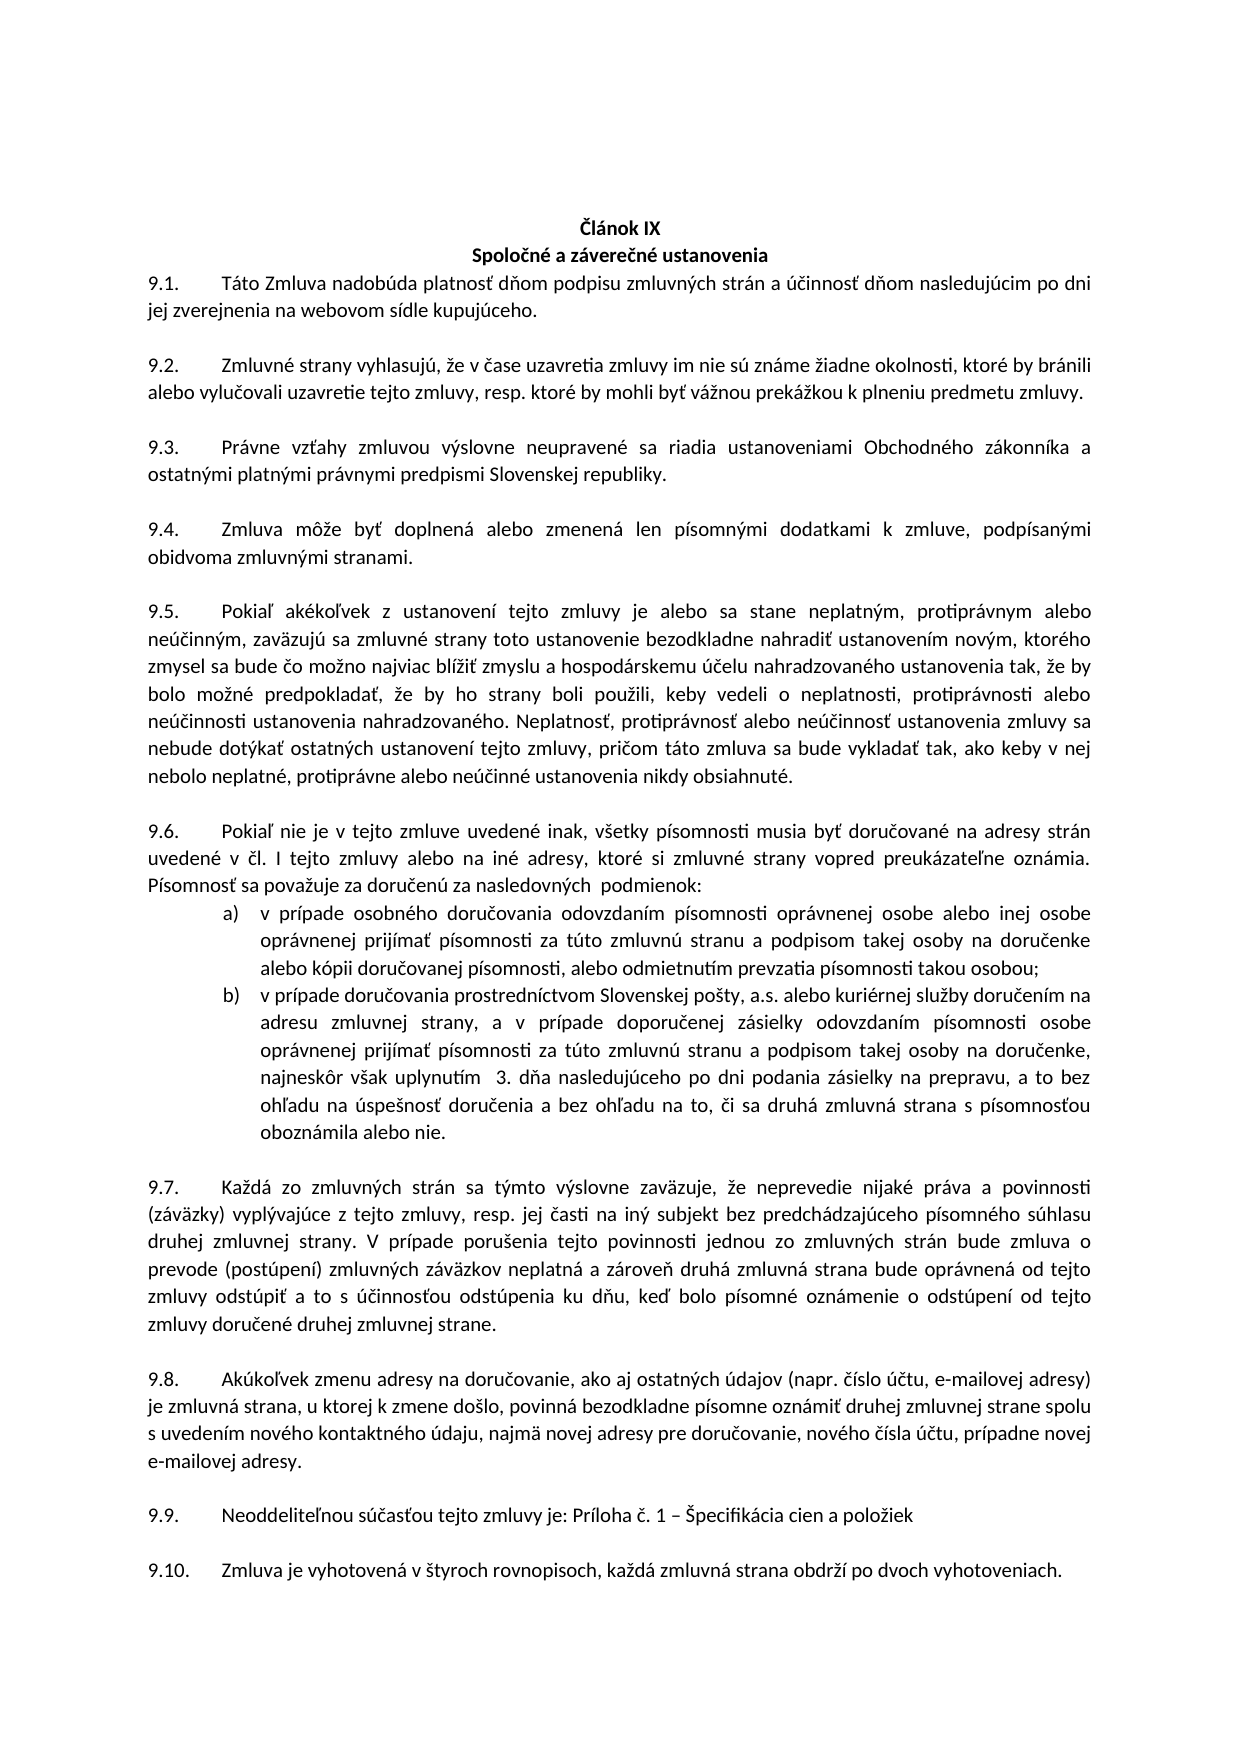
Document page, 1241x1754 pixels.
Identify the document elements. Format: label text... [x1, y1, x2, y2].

list Akúkoľvek zmenu adresy na doručovanie, ako aj ostatných údajov (napr. číslo účtu, e-mailovej adresy) je zmluvná strana, u ktorej k zmene došlo, povinná bezodkladne písomne oznámiť druhej zmluvnej strane spolu s uvedením nového kontaktného údaju, najmä novej adresy pre doručovanie, nového čísla účtu, prípadne novej e-mailovej adresy. [148, 1366, 1093, 1473]
list Pokiaľ nie je v tejto zmluve uvedené inak, všetky písomnosti musia byť doručované na adresy strán uvedené v čl. I tejto zmluvy alebo na iné adresy, ktoré si zmluvné strany vopred preukázateľne oznámia. Písomnosť sa považuje za doručenú za nasledovných podmienok: [148, 818, 1093, 898]
list Článok IX [148, 215, 1093, 241]
list Zmluva môže byť doplnená alebo zmenená len písomnými dodatkami k zmluve, podpísanými obidvoma zmluvnými stranami. [148, 516, 1093, 569]
list Zmluva je vyhotovená v štyroch rovnopisoch, každá zmluvná strana obdrží po dvoch vyhotoveniach. [148, 1557, 1093, 1583]
list Spoločné a záverečné ustanovenia [148, 242, 1093, 268]
list Pokiaľ akékoľvek z ustanovení tejto zmluvy je alebo sa stane neplatným, protiprávnym alebo neúčinným, zaväzujú sa zmluvné strany toto ustanovenie bezodkladne nahradiť ustanovením novým, ktorého zmysel sa bude čo možno najviac blížiť zmyslu a hospodárskemu účelu nahradzovaného ustanovenia tak, že by bolo možné predpokladať, že by ho strany boli použili, keby vedeli o neplatnosti, protiprávnosti alebo neúčinnosti ustanovenia nahradzovaného. Neplatnosť, protiprávnosť alebo neúčinnosť ustanovenia zmluvy sa nebude dotýkať ostatných ustanovení tejto zmluvy, pričom táto zmluva sa bude vykladať tak, ako keby v nej nebolo neplatné, protiprávne alebo neúčinné ustanovenia nikdy obsiahnuté. [148, 599, 1093, 788]
list Táto Zmluva nadobúda platnosť dňom podpisu zmluvných strán a účinnosť dňom nasledujúcim po dni jej zverejnenia na webovom sídle kupujúceho. [148, 270, 1093, 323]
list Neoddeliteľnou súčasťou tejto zmluvy je: Príloha č. 1 – Špecifikácia cien a položiek [148, 1503, 1093, 1528]
list v prípade osobného doručovania odovzdaním písomnosti oprávnenej osobe alebo inej osobe oprávnenej prijímať písomnosti za túto zmluvnú stranu a podpisom takej osoby na doručenke alebo kópii doručovanej písomnosti, alebo odmietnutím prevzatia písomnosti takou osobou; [223, 900, 1093, 980]
list v prípade doručovania prostredníctvom Slovenskej pošty, a.s. alebo kuriérnej služby doručením na adresu zmluvnej strany, a v prípade doporučenej zásielky odovzdaním písomnosti osobe oprávnenej prijímať písomnosti za túto zmluvnú stranu a podpisom takej osoby na doručenke, najneskôr však uplynutím 3. dňa nasledujúceho po dni podania zásielky na prepravu, a to bez ohľadu na úspešnosť doručenia a bez ohľadu na to, či sa druhá zmluvná strana s písomnosťou oboznámila alebo nie. [223, 982, 1093, 1144]
list Právne vzťahy zmluvou výslovne neupravené sa riadia ustanoveniami Obchodného zákonníka a ostatnými platnými právnymi predpismi Slovenskej republiky. [148, 434, 1093, 487]
list Zmluvné strany vyhlasujú, že v čase uzavretia zmluvy im nie sú známe žiadne okolnosti, ktoré by bránili alebo vylučovali uzavretie tejto zmluvy, resp. ktoré by mohli byť vážnou prekážkou k plneniu predmetu zmluvy. [148, 352, 1093, 405]
list Každá zo zmluvných strán sa týmto výslovne zaväzuje, že neprevedie nijaké práva a povinnosti (záväzky) vyplývajúce z tejto zmluvy, resp. jej časti na iný subjekt bez predchádzajúceho písomného súhlasu druhej zmluvnej strany. V prípade porušenia tejto povinnosti jednou zo zmluvných strán bude zmluva o prevode (postúpení) zmluvných záväzkov neplatná a zároveň druhá zmluvná strana bude oprávnená od tejto zmluvy odstúpiť a to s účinnosťou odstúpenia ku dňu, keď bolo písomné oznámenie o odstúpení od tejto zmluvy doručené druhej zmluvnej strane. [148, 1174, 1093, 1336]
